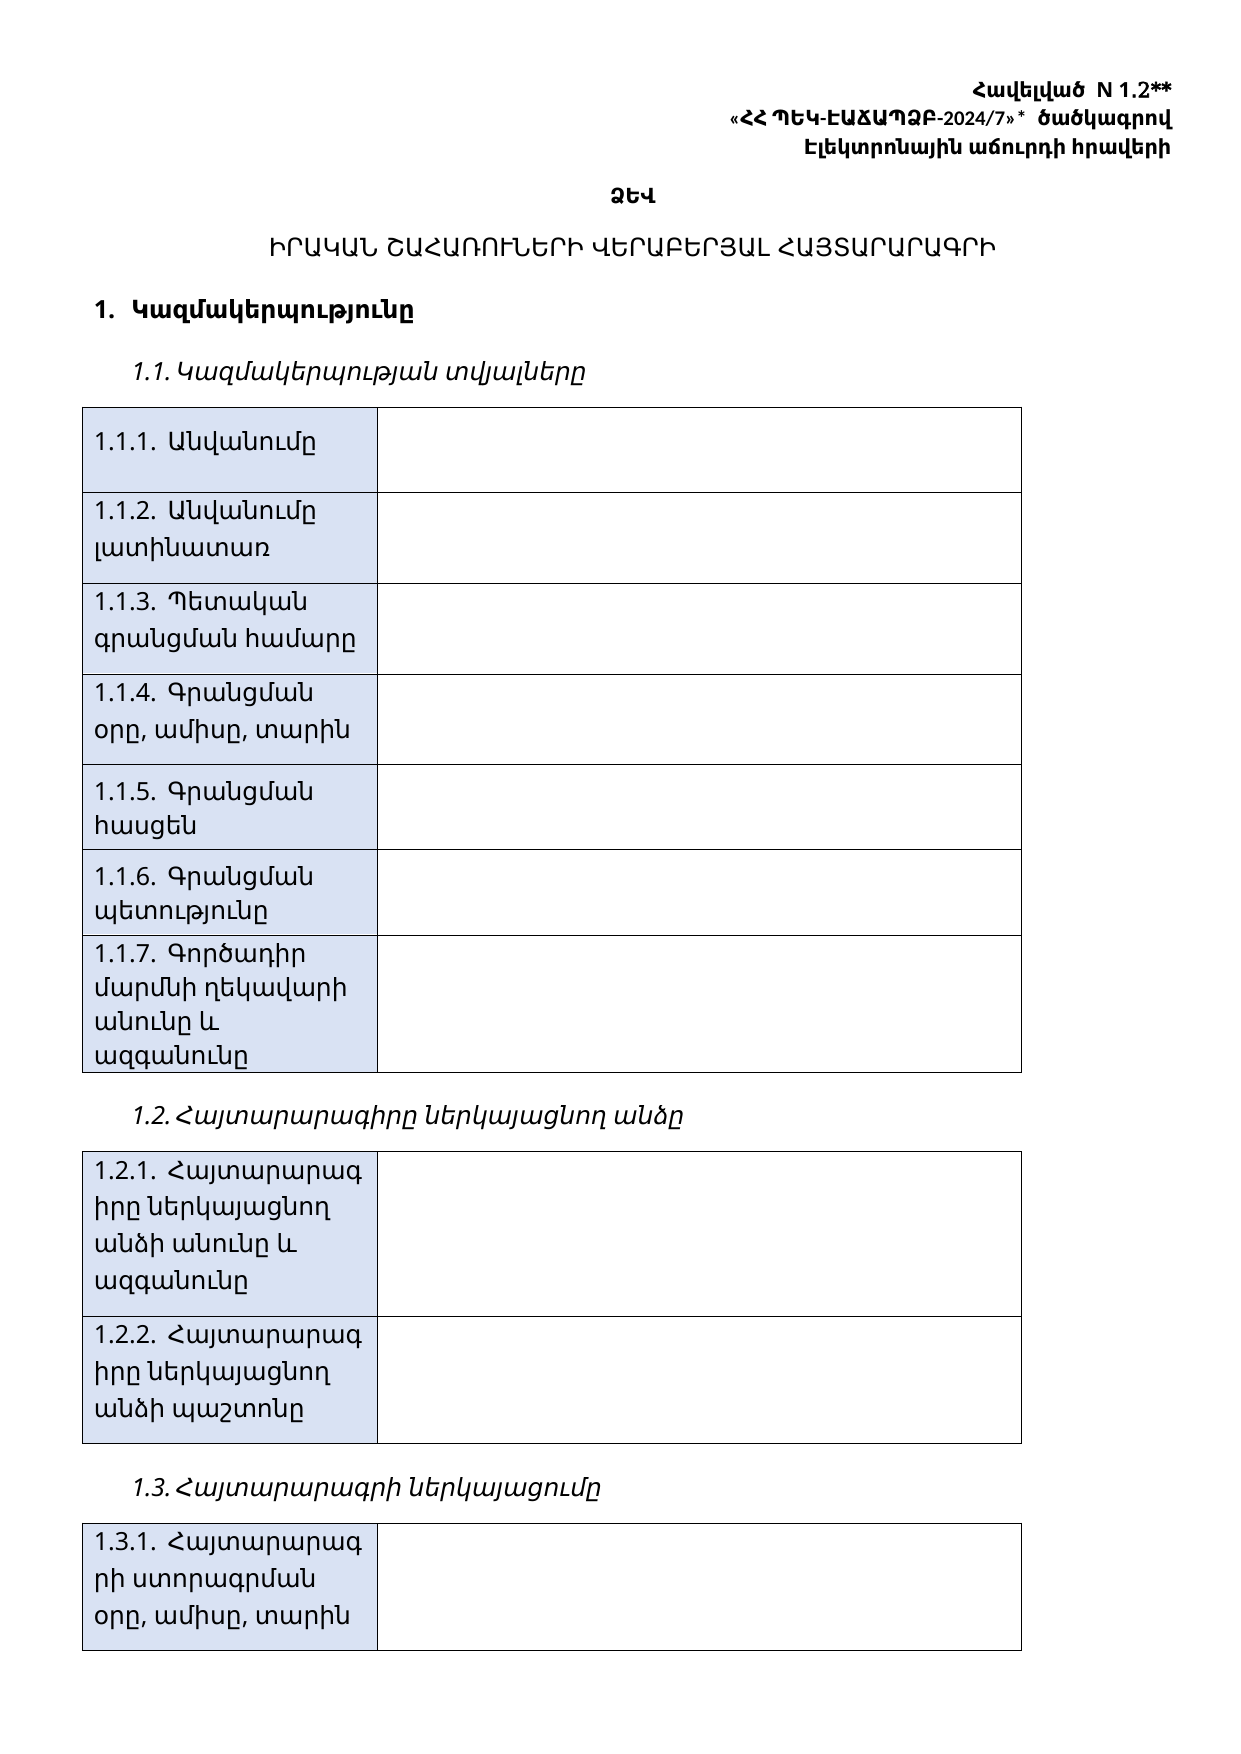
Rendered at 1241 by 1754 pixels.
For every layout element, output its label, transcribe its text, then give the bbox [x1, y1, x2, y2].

table_header Հայտարարագիրը ներկայացնող անձի անունը և ազգանունը [83, 1152, 377, 1316]
text Հավելված N 1․2** [94, 75, 1171, 103]
table_cell Գրանցման հասցեն [83, 765, 377, 849]
table_cell Գործադիր մարմնի ղեկավարի անունը և ազգանունը [83, 936, 377, 1072]
table_cell Հայտարարագիրը ներկայացնող անձի պաշտոնը [83, 1317, 377, 1443]
text ԻՐԱԿԱՆ ՇԱՀԱՌՈՒՆԵՐԻ ՎԵՐԱԲԵՐՅԱԼ ՀԱՅՏԱՐԱՐԱԳՐԻ [94, 233, 1171, 262]
table_cell [378, 850, 1021, 934]
list Հայտարարագիրը ներկայացնող անձը [131, 1098, 1171, 1132]
table_cell Գրանցման օրը, ամիսը, տարին [83, 675, 377, 764]
table_header [378, 408, 1021, 492]
table_cell [378, 675, 1021, 764]
list Հայտարարագրի ներկայացումը [131, 1469, 1171, 1503]
table_header Անվանումը [83, 408, 377, 492]
text ՁԵՎ [94, 184, 1171, 209]
text «ՀՀ ՊԵԿ-ԷԱՃԱՊՁԲ-2024/7»* ծածկագրով [94, 103, 1171, 132]
table_cell [378, 493, 1021, 583]
table_cell [378, 1317, 1021, 1443]
text Էլեկտրոնային աճուրդի հրավերի [94, 132, 1171, 160]
table_cell Պետական գրանցման համարը [83, 584, 377, 673]
list Կազմակերպության տվյալները [131, 353, 1171, 387]
table_cell [378, 765, 1021, 849]
table_cell Անվանումը լատինատառ [83, 493, 377, 583]
table_cell [378, 936, 1021, 1072]
table_header Հայտարարագրի ստորագրման օրը, ամիսը, տարին [83, 1524, 377, 1650]
list Կազմակերպությունը [94, 291, 1171, 326]
table_cell [378, 584, 1021, 673]
table_header [378, 1152, 1021, 1316]
table_cell Գրանցման պետությունը [83, 850, 377, 934]
table_header [378, 1524, 1021, 1650]
